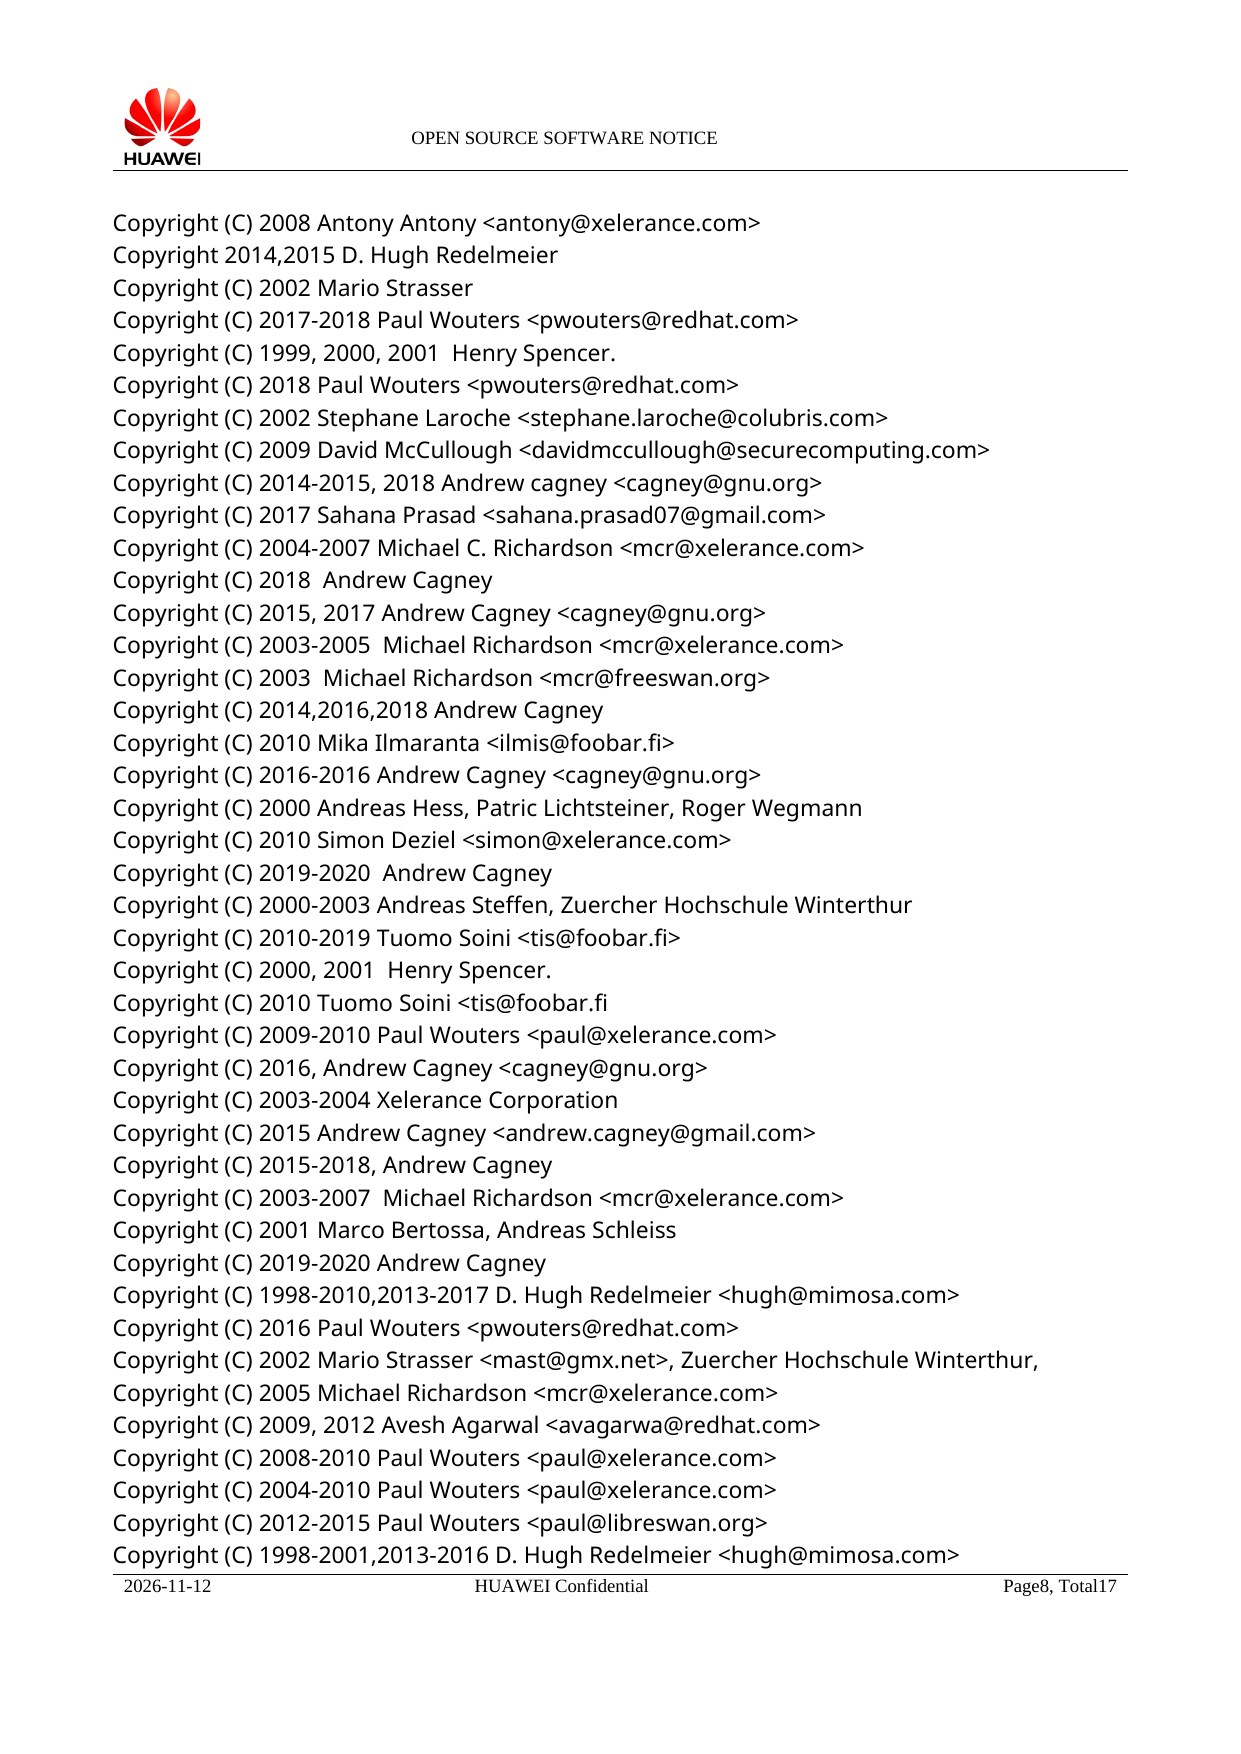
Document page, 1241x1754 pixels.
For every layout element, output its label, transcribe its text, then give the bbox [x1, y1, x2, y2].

picture [124, 88, 201, 165]
